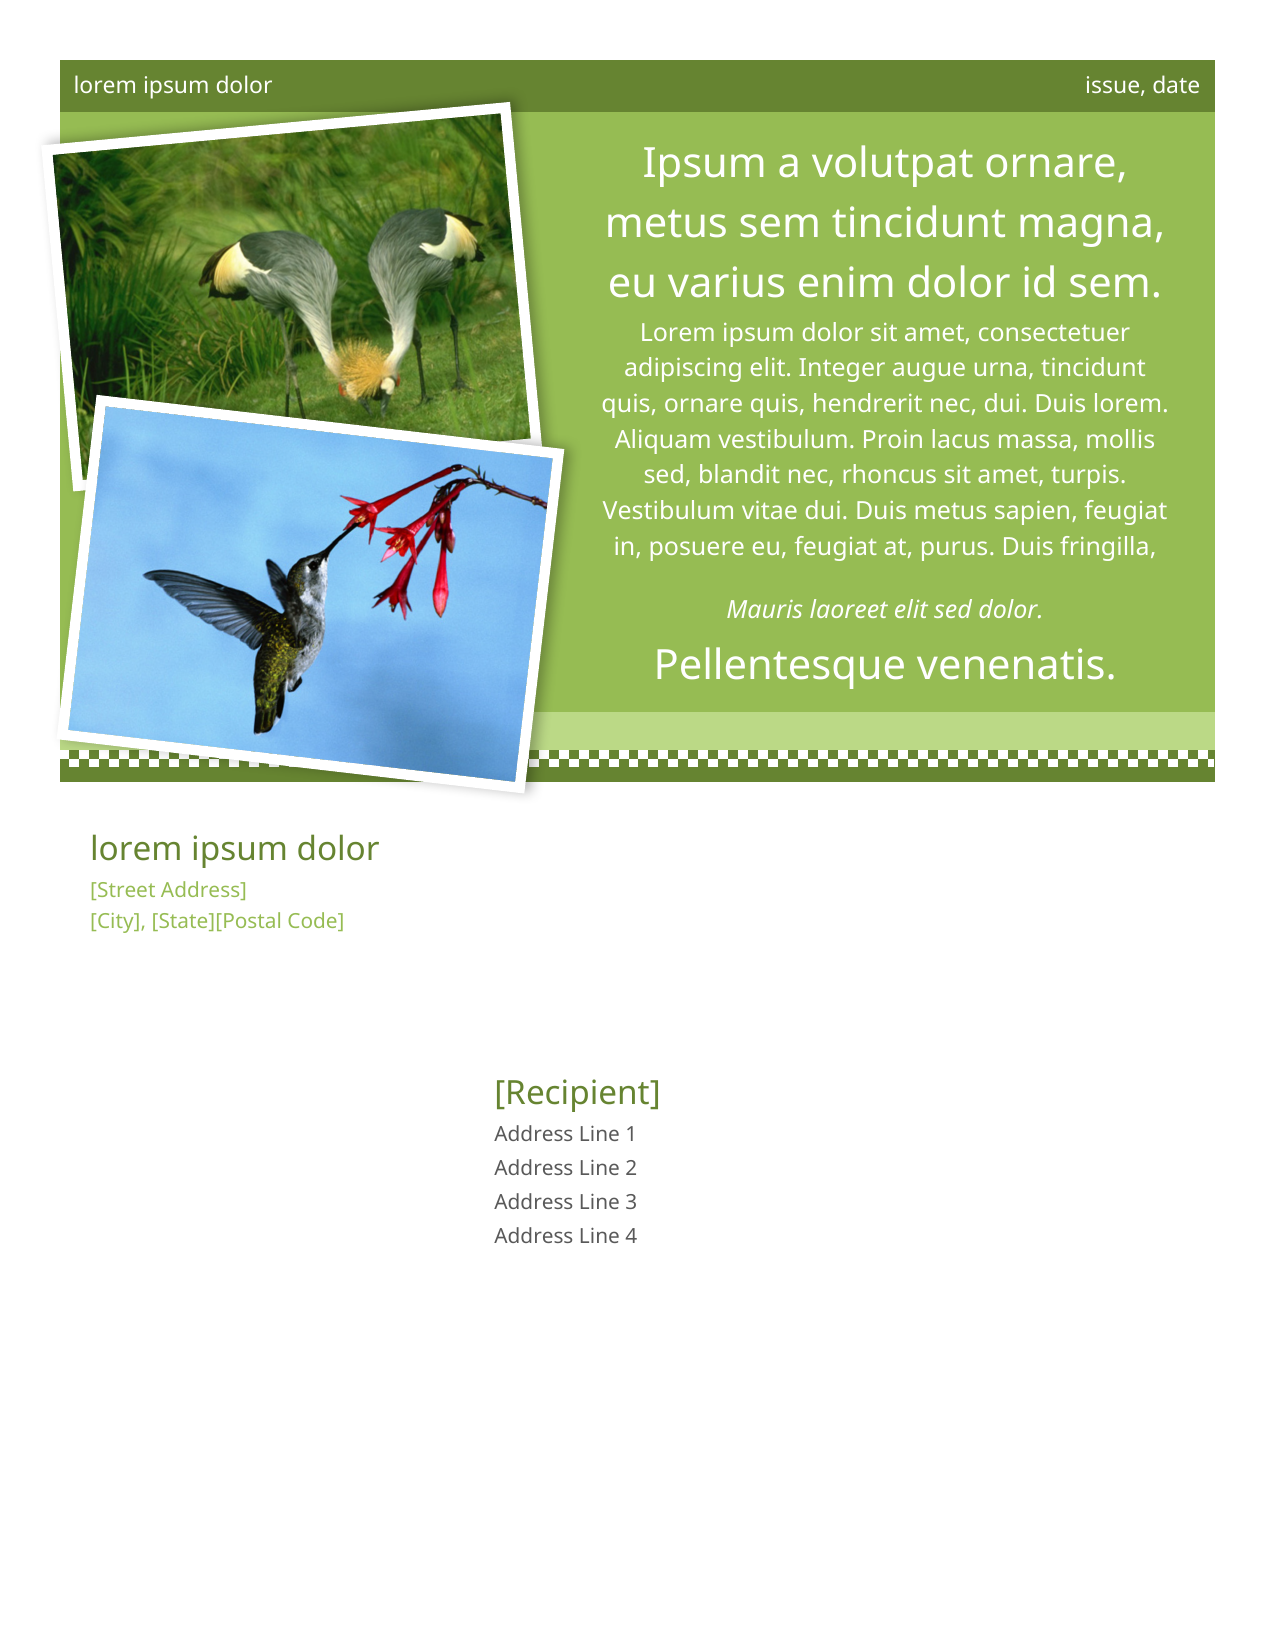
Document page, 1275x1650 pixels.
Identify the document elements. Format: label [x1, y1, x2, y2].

picture [53, 114, 530, 479]
picture [69, 407, 552, 781]
picture [60, 750, 287, 767]
picture [528, 750, 1213, 767]
